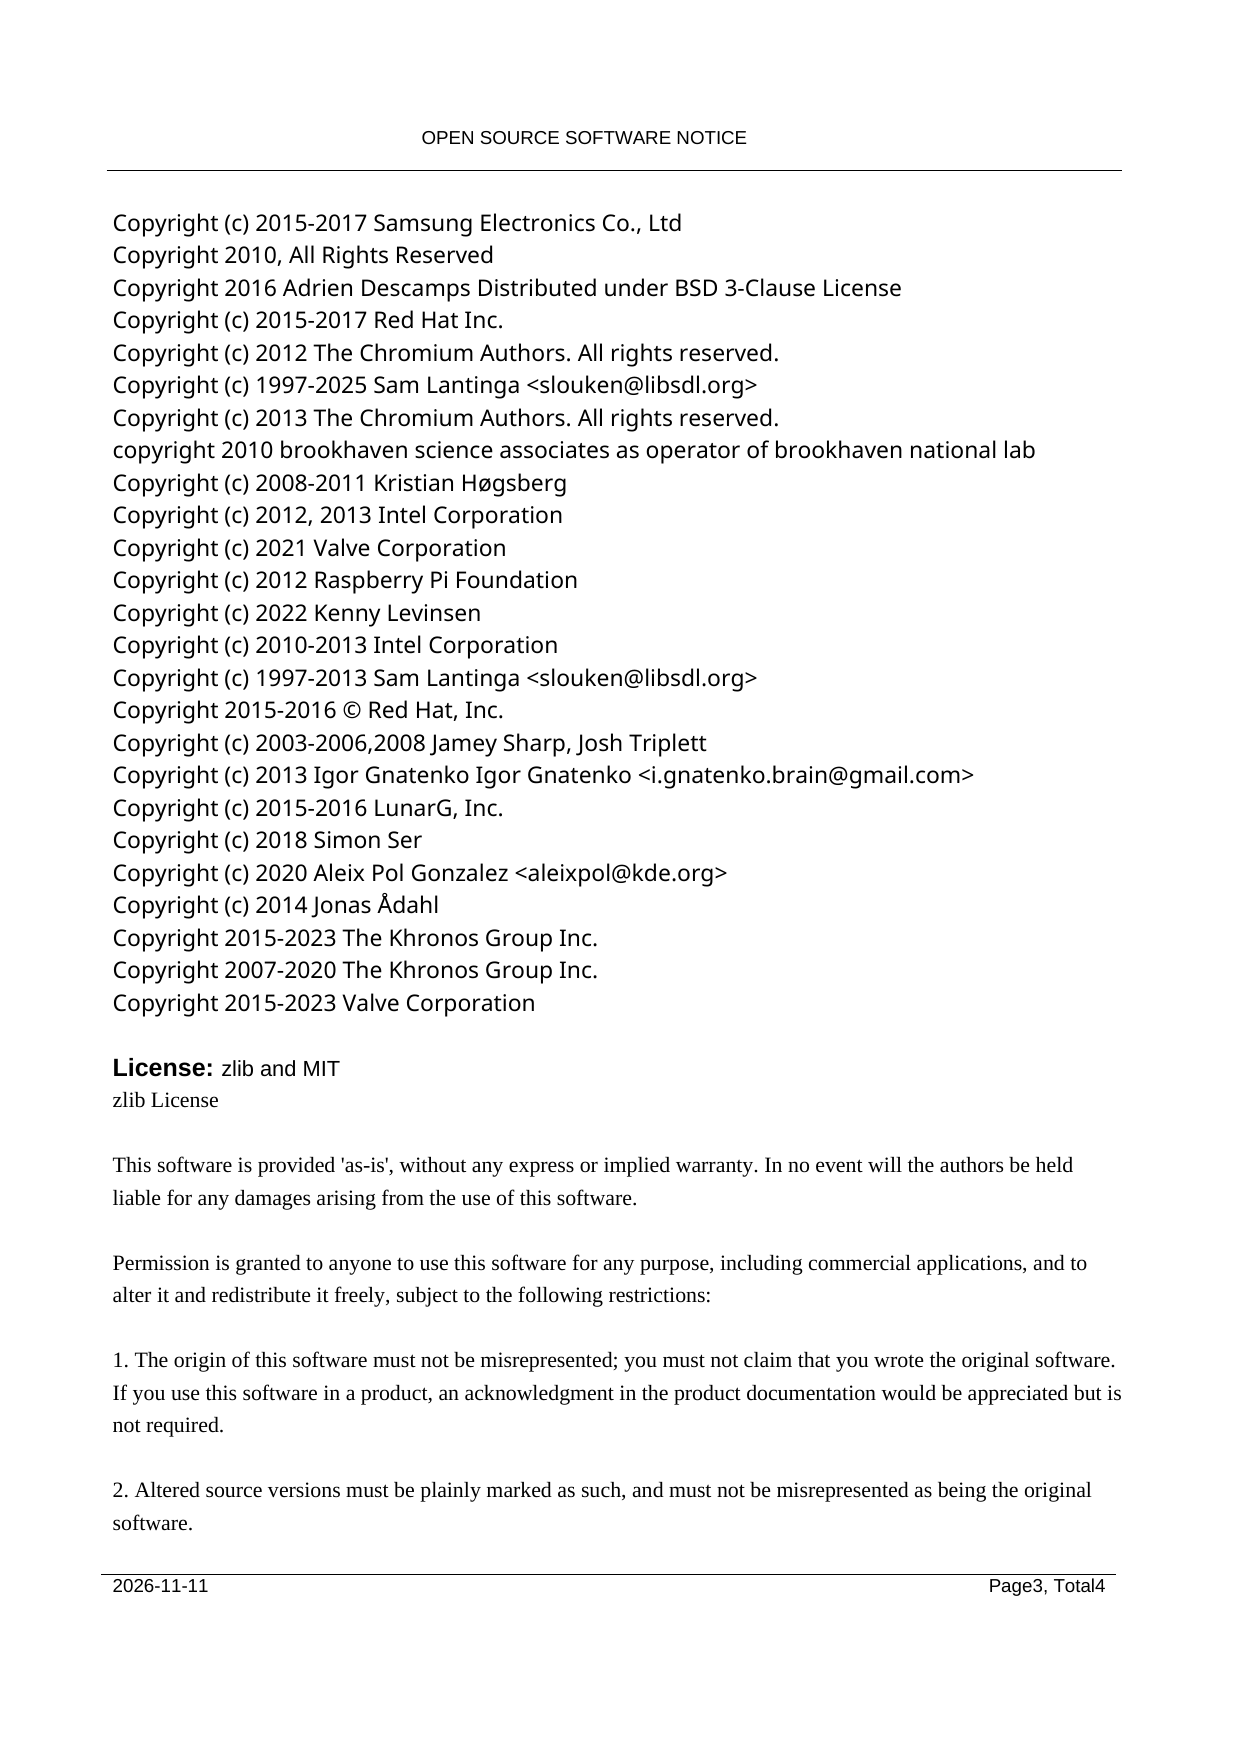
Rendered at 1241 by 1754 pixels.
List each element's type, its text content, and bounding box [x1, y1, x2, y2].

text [112, 206, 1128, 1051]
text License: zlib and MIT [112, 1051, 1128, 1084]
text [112, 1084, 1128, 1539]
